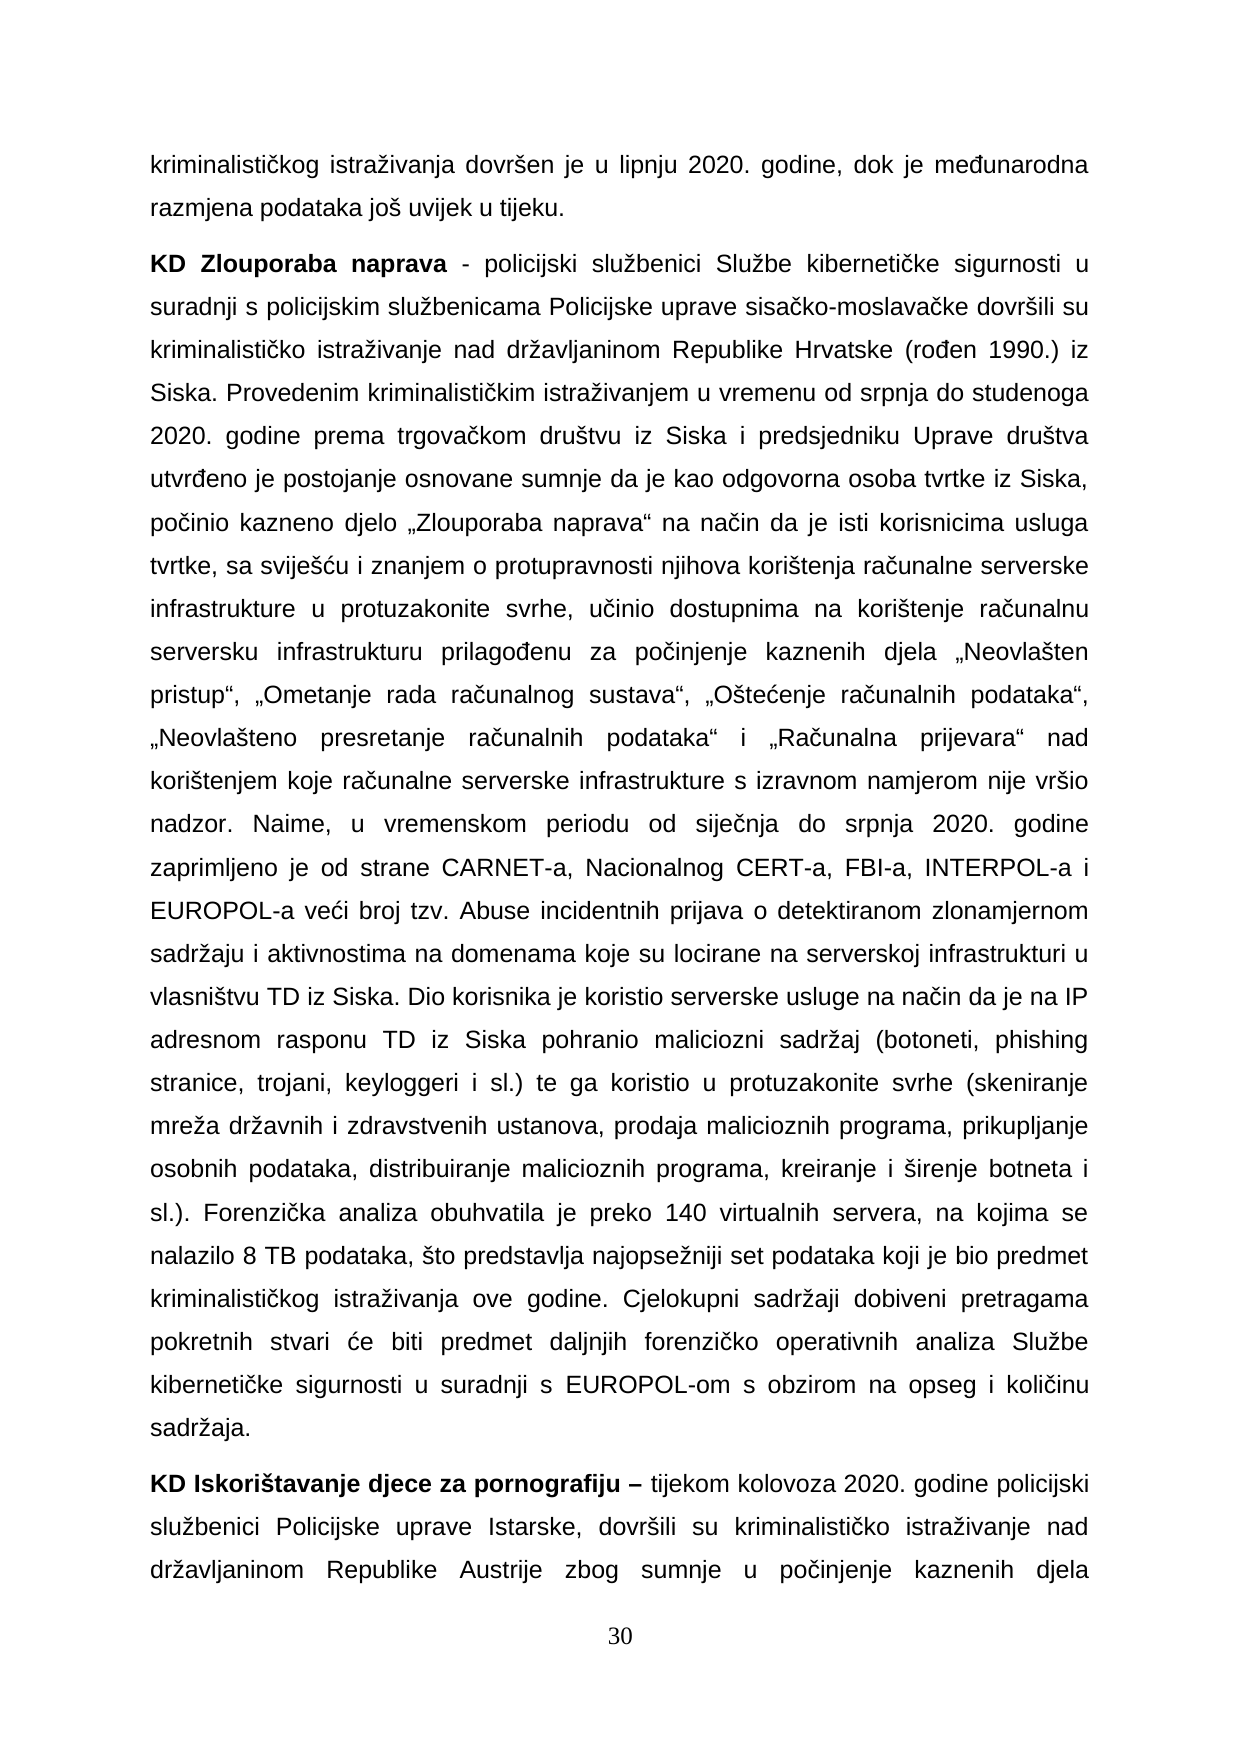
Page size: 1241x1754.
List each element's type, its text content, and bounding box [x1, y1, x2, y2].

text KD Zlouporaba naprava - policijski službenici Službe kibernetičke sigurnosti u suradnji s policijskim službenicama Policijske uprave sisačko-moslavačke dovršili su kriminalističko istraživanje nad državljaninom Republike Hrvatske (rođen 1990.) iz Siska. Provedenim kriminalističkim istraživanjem u vremenu od srpnja do studenoga 2020. godine prema trgovačkom društvu iz Siska i predsjedniku Uprave društva utvrđeno je postojanje osnovane sumnje da je kao odgovorna osoba tvrtke iz Siska, počinio kazneno djelo „Zlouporaba naprava“ na način da je isti korisnicima usluga tvrtke, sa sviješću i znanjem o protupravnosti njihova korištenja računalne serverske infrastrukture u protuzakonite svrhe, učinio dostupnima na korištenje računalnu serversku infrastrukturu prilagođenu za počinjenje kaznenih djela „Neovlašten pristup“, „Ometanje rada računalnog sustava“, „Oštećenje računalnih podataka“, „Neovlašteno presretanje računalnih podataka“ i „Računalna prijevara“ nad korištenjem koje računalne serverske infrastrukture s izravnom namjerom nije vršio nadzor. Naime, u vremenskom periodu od siječnja do srpnja 2020. godine zaprimljeno je od strane CARNET-a, Nacionalnog CERT-a, FBI-a, INTERPOL-a i EUROPOL-a veći broj tzv. Abuse incidentnih prijava o detektiranom zlonamjernom sadržaju i aktivnostima na domenama koje su locirane na serverskoj infrastrukturi u vlasništvu TD iz Siska. Dio korisnika je koristio serverske usluge na način da je na IP adresnom rasponu TD iz Siska pohranio maliciozni sadržaj (botoneti, phishing stranice, trojani, keyloggeri i sl.) te ga koristio u protuzakonite svrhe (skeniranje mreža državnih i zdravstvenih ustanova, prodaja malicioznih programa, prikupljanje osobnih podataka, distribuiranje malicioznih programa, kreiranje i širenje botneta i sl.). Forenzička analiza obuhvatila je preko 140 virtualnih servera, na kojima se nalazilo 8 TB podataka, što predstavlja najopsežniji set podataka koji je bio predmet kriminalističkog istraživanja ove godine. Cjelokupni sadržaji dobiveni pretragama pokretnih stvari će biti predmet daljnjih forenzičko operativnih analiza Službe kibernetičke sigurnosti u suradnji s EUROPOL-om s obzirom na opseg i količinu sadržaja. [150, 249, 1090, 1442]
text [150, 1469, 1090, 1584]
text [150, 150, 1090, 222]
